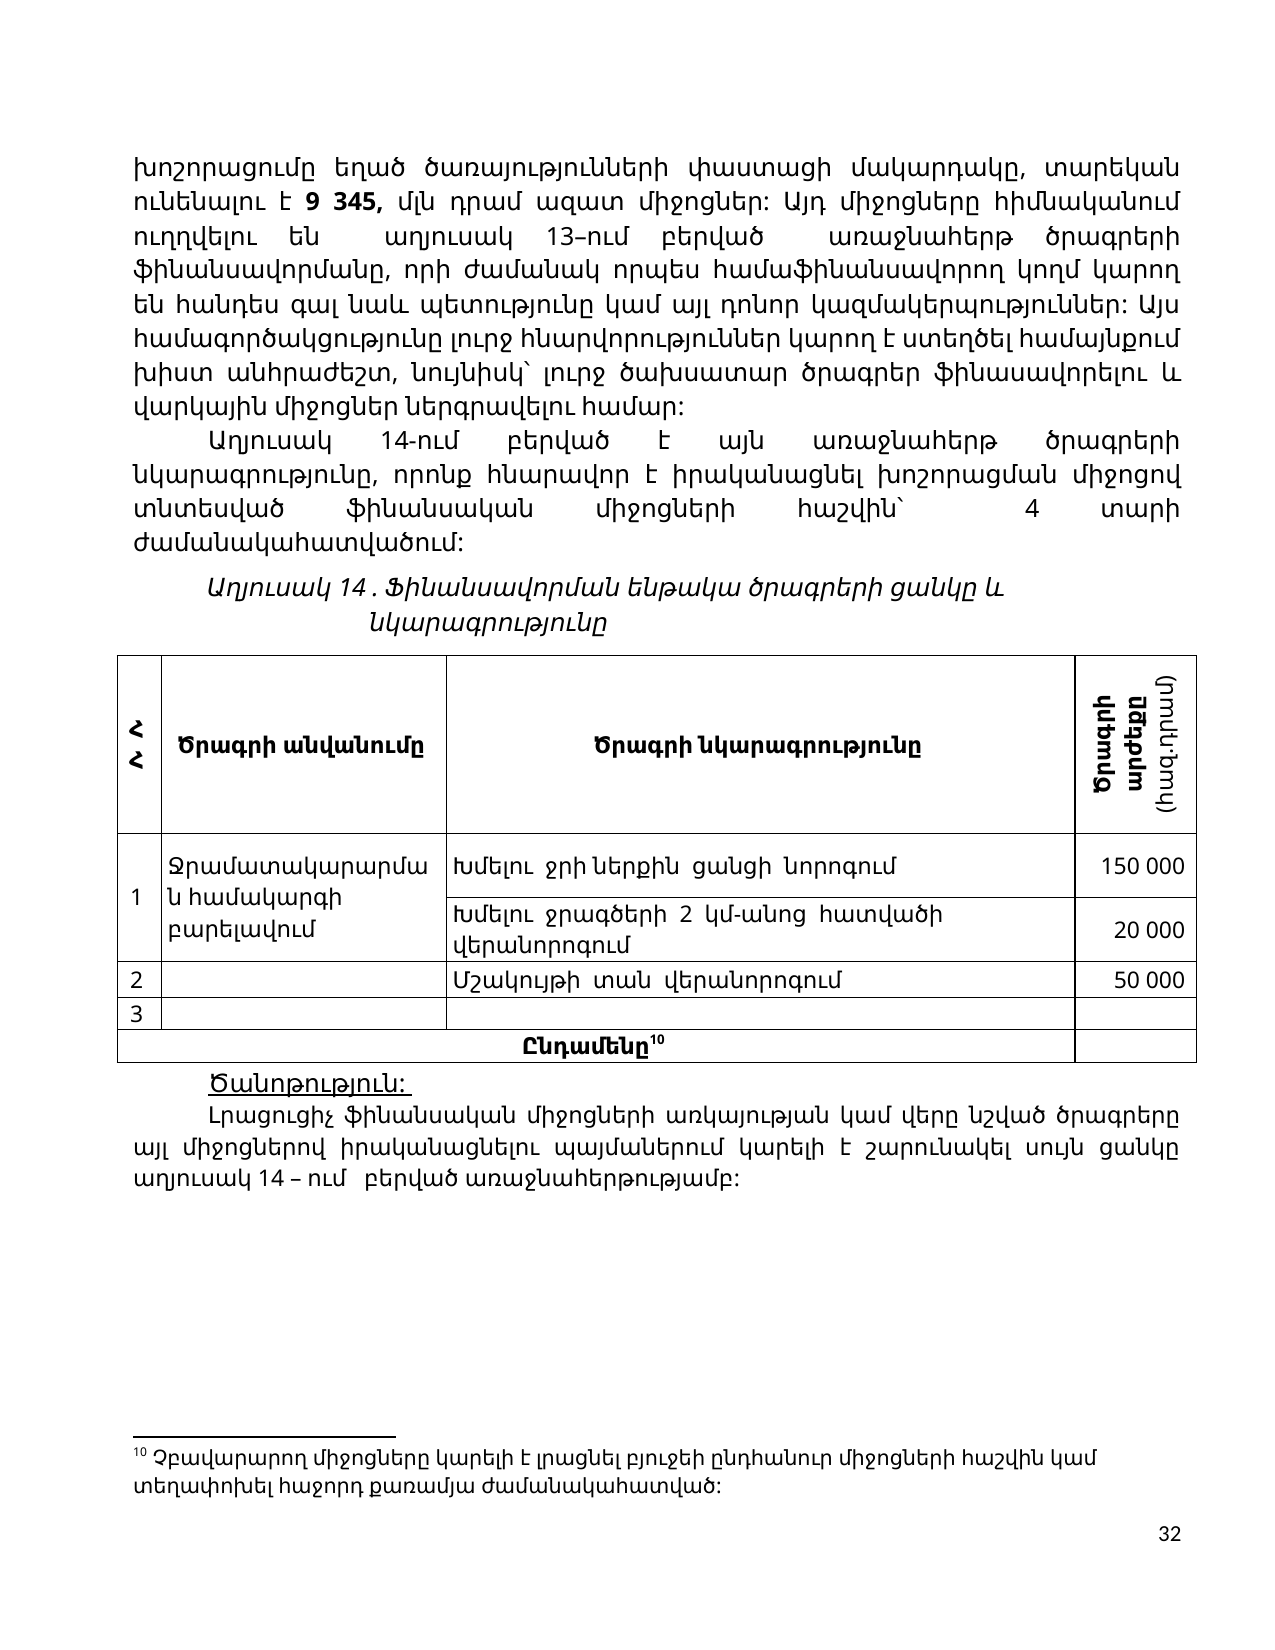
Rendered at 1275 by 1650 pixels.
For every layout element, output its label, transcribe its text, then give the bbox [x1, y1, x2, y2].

text Լրացուցիչ ֆինանսական միջոցների առկայության կամ վերը նշված ծրագրերը այլ միջոցներով իրականացնելու պայմաներում կարելի է շարունակել սույն ցանկը աղյուսակ 14 – ում բերված առաջնահերթությամբ: [133, 1099, 1181, 1193]
table_header Ծրագրի արժեքը (հազ.դրամ) [1076, 656, 1196, 832]
table_cell Խմելու ջրագծերի 2 կմ-անոց հատվածի վերանորոգում [447, 898, 1074, 961]
table_cell Ընդամենը [118, 1030, 1074, 1062]
table_cell 2 [118, 962, 161, 997]
table_cell [162, 962, 446, 997]
table_cell 50 000 [1076, 962, 1196, 997]
table_cell 150 000 [1076, 834, 1196, 897]
table_cell 1 [118, 834, 161, 961]
table_header Ծրագրի նկարագրությունը [447, 656, 1074, 832]
table_cell [162, 998, 446, 1029]
table_cell Ջրամատակարարման համակարգի բարելավում [162, 834, 446, 961]
text Աղյուսակ 14 . Ֆինանսավորման ենթակա ծրագրերի ցանկը և նկարագրությունը [207, 570, 1181, 638]
table_cell [447, 998, 1074, 1029]
table_cell Մշակույթի տան վերանորոգում [447, 962, 1074, 997]
table_cell 20 000 [1076, 898, 1196, 961]
text Ծանոթություն: [133, 1065, 1181, 1099]
text Աղյուսակ 14-ում բերված է այն առաջնահերթ ծրագրերի նկարագրությունը, որոնք հնարավոր է իրականացնել խոշորացման միջոցով տնտեսված ֆինանսական միջոցների հաշվին՝ 4 տարի ժամանակահատվածում: [133, 422, 1181, 559]
table_header ՀՀ [118, 656, 161, 832]
table_cell 3 [118, 998, 161, 1029]
table_cell [1076, 998, 1196, 1029]
table_cell [1076, 1030, 1196, 1062]
table_cell Խմելու ջրի ներքին ցանցի նորոգում [447, 834, 1074, 897]
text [133, 150, 1181, 422]
table_header Ծրագրի անվանումը [162, 656, 446, 832]
